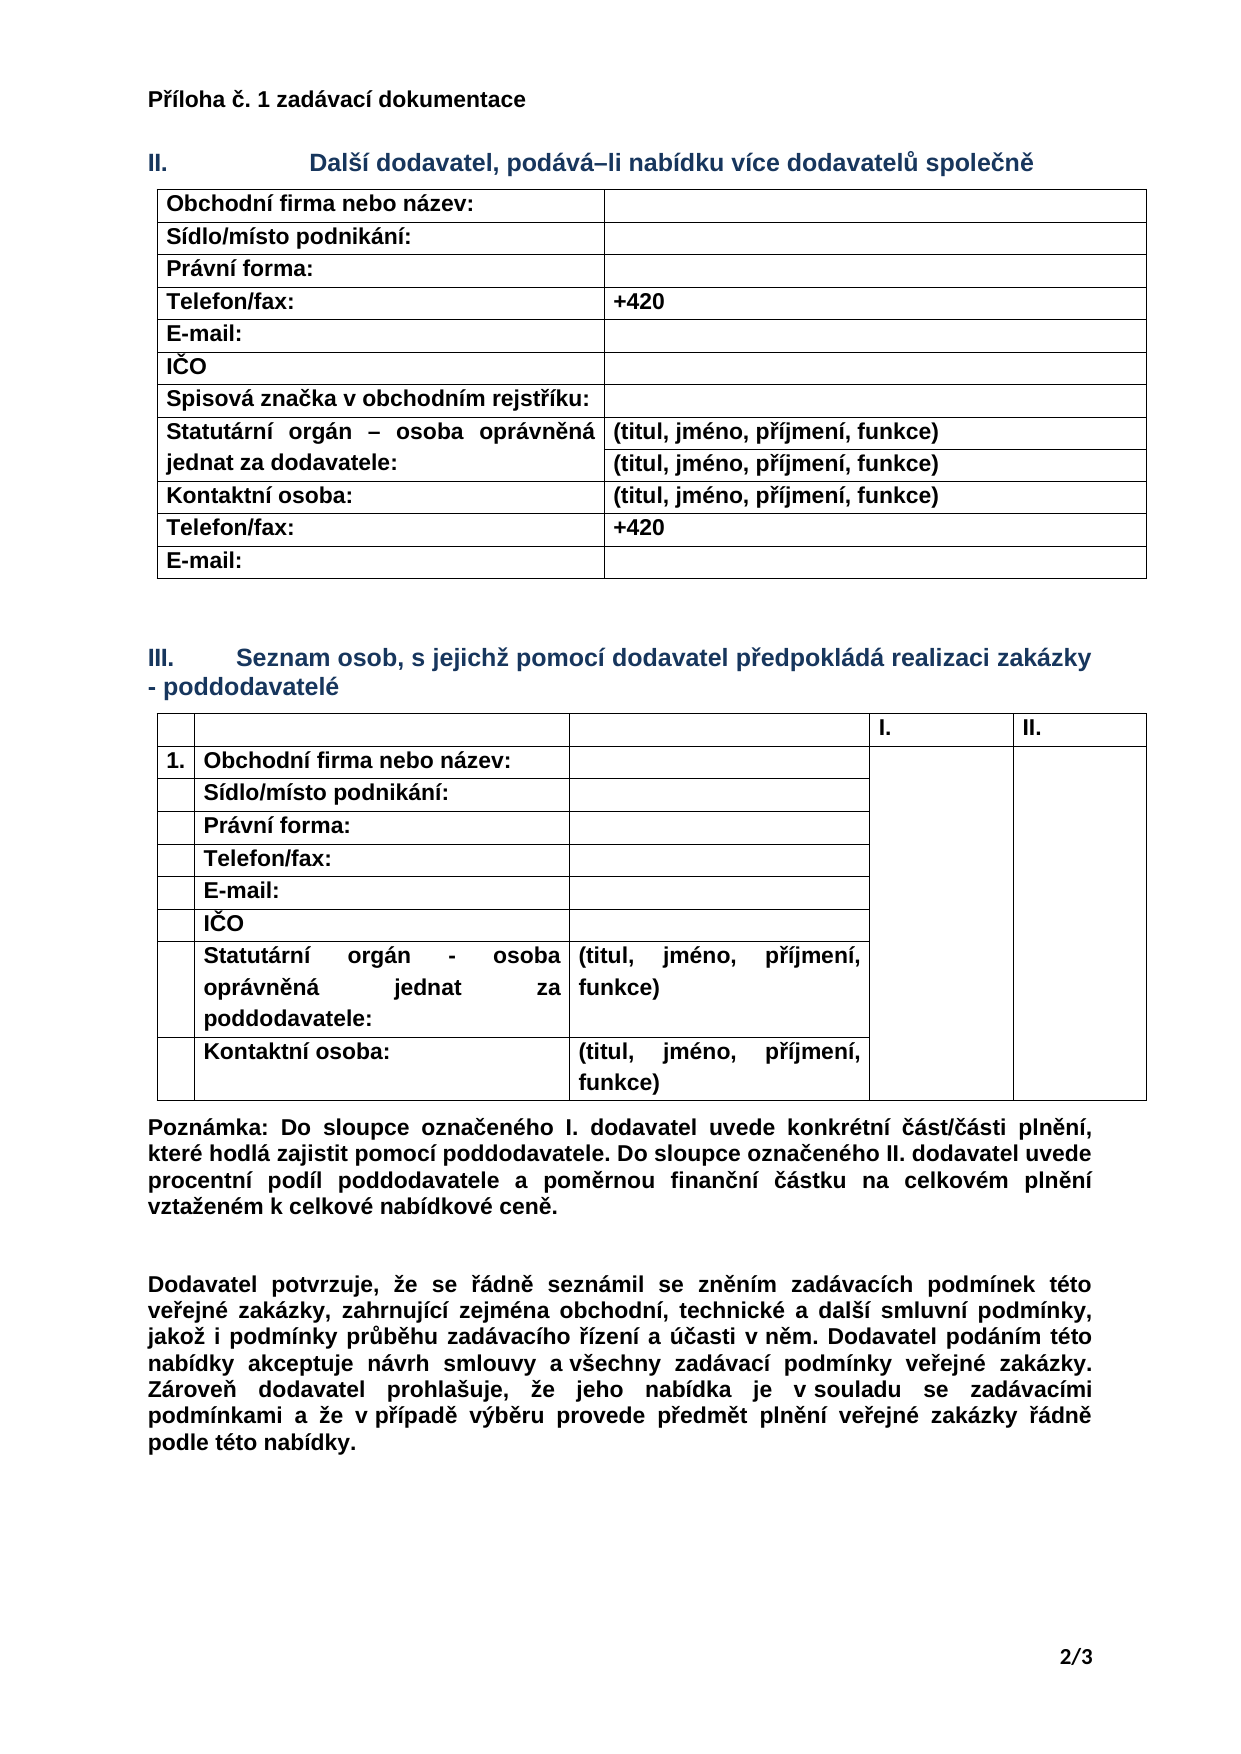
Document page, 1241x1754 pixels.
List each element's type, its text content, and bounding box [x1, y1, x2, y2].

table_cell Právní forma: [158, 255, 604, 287]
table_cell [570, 877, 869, 909]
table_cell Telefon/fax: [195, 845, 569, 876]
table_cell +420 [605, 514, 1146, 546]
table_cell [570, 812, 869, 843]
text Dodavatel potvrzuje, že se řádně seznámil se zněním zadávacích podmínek této veřejné zakázky, zahrnující zejména obchodní, technické a další smluvní podmínky, jakož i podmínky průběhu zadávacího řízení a účasti v něm. Dodavatel podáním této nabídky akceptuje návrh smlouvy a všechny zadávací podmínky veřejné zakázky. Zároveň dodavatel prohlašuje, že jeho nabídka je v souladu se zadávacími podmínkami a že v případě výběru provede předmět plnění veřejné zakázky řádně podle této nabídky. [148, 1271, 1092, 1455]
table_cell Kontaktní osoba: [158, 482, 604, 513]
table_cell Spisová značka v obchodním rejstříku: [158, 385, 604, 417]
text Poznámka: Do sloupce označeného I. dodavatel uvede konkrétní část/části plnění, které hodlá zajistit pomocí poddodavatele. Do sloupce označeného II. dodavatel uvede procentní podíl poddodavatele a poměrnou finanční částku na celkovém plnění vztaženém k celkové nabídkové ceně. [148, 1114, 1092, 1219]
table_cell [605, 353, 1146, 384]
table_cell [158, 942, 194, 1037]
table_cell E-mail: [158, 320, 604, 352]
table_cell [158, 1038, 194, 1100]
table_cell [158, 910, 194, 941]
subtitle Seznam osob, s jejichž pomocí dodavatel předpokládá realizaci zakázky - poddodavatelé [148, 643, 1092, 701]
table_header [570, 714, 869, 746]
table_cell [605, 320, 1146, 352]
table_header Obchodní firma nebo název: [158, 190, 604, 222]
table_cell [158, 845, 194, 876]
table_cell E-mail: [158, 547, 604, 578]
table_cell [158, 877, 194, 909]
table_cell [605, 385, 1146, 417]
table_cell 1. [158, 747, 194, 778]
table_cell (titul, jméno, příjmení, funkce) [605, 418, 1146, 449]
table_cell [570, 910, 869, 941]
table_header II. [1014, 714, 1146, 746]
table_cell [1014, 747, 1146, 1100]
table_header [195, 714, 569, 746]
table_cell Právní forma: [195, 812, 569, 843]
table_cell Telefon/fax: [158, 514, 604, 546]
table_cell Statutární orgán – osoba oprávněná jednat za dodavatele: [158, 418, 604, 481]
table_cell E-mail: [195, 877, 569, 909]
table_cell Kontaktní osoba: [195, 1038, 569, 1100]
table_cell (titul, jméno, příjmení, funkce) [605, 482, 1146, 513]
table_header I. [870, 714, 1013, 746]
table_cell [605, 547, 1146, 578]
table_cell [570, 747, 869, 778]
table_cell Sídlo/místo podnikání: [195, 779, 569, 811]
table_cell [158, 812, 194, 843]
table_cell (titul, jméno, příjmení, funkce) [570, 1038, 869, 1100]
table_cell [570, 779, 869, 811]
table_cell Obchodní firma nebo název: [195, 747, 569, 778]
table_cell IČO [195, 910, 569, 941]
table_cell Telefon/fax: [158, 288, 604, 319]
table_cell +420 [605, 288, 1146, 319]
table_cell [605, 223, 1146, 254]
table_cell Statutární orgán - osoba oprávněná jednat za poddodavatele: [195, 942, 569, 1037]
subtitle Další dodavatel, podává–li nabídku více dodavatelů společně [148, 148, 1092, 176]
table_cell [605, 255, 1146, 287]
table_cell (titul, jméno, příjmení, funkce) [570, 942, 869, 1037]
table_cell [158, 779, 194, 811]
table_cell (titul, jméno, příjmení, funkce) [605, 450, 1146, 481]
table_cell Sídlo/místo podnikání: [158, 223, 604, 254]
table_header [605, 190, 1146, 222]
table_cell [570, 845, 869, 876]
table_cell [870, 747, 1013, 1100]
table_header [158, 714, 194, 746]
table_cell IČO [158, 353, 604, 384]
